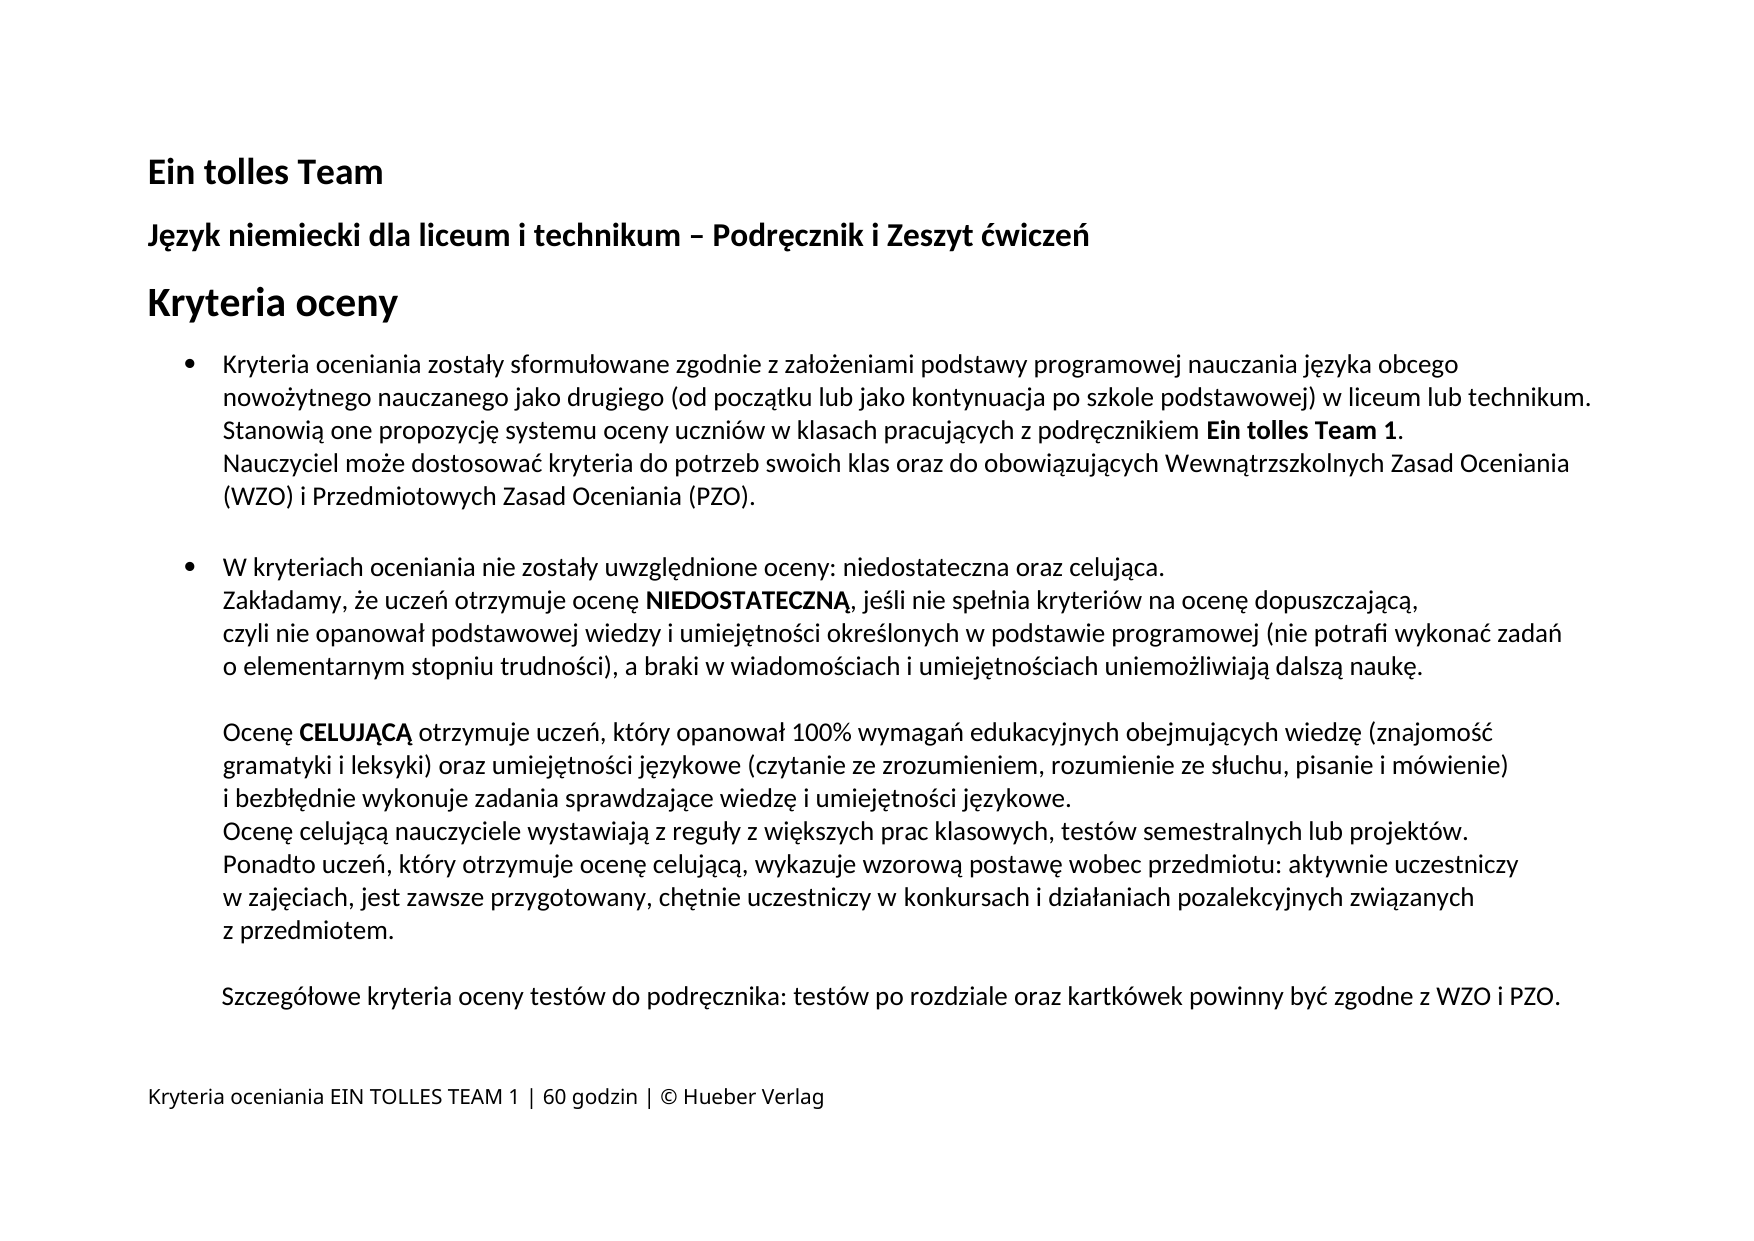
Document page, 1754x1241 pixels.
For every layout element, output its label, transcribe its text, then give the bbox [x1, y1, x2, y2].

title i bezbłędnie wykonuje zadania sprawdzające wiedzę i umiejętności językowe. [223, 781, 1606, 814]
title Ocenę CELUJĄCĄ otrzymuje uczeń, który opanował 100% wymagań edukacyjnych obejmujących wiedzę (znajomość gramatyki i leksyki) oraz umiejętności językowe (czytanie ze zrozumieniem, rozumienie ze słuchu, pisanie i mówienie) [223, 715, 1606, 781]
title Kryteria oceniania zostały sformułowane zgodnie z założeniami podstawy programowej nauczania języka obcego nowożytnego nauczanego jako drugiego (od początku lub jako kontynuacja po szkole podstawowej) w liceum lub technikum. [185, 347, 1606, 413]
title z przedmiotem. [223, 913, 1606, 946]
text Kryteria oceny [148, 276, 1606, 327]
title Ocenę celującą nauczyciele wystawiają z reguły z większych prac klasowych, testów semestralnych lub projektów. [223, 814, 1606, 847]
title Stanowią one propozycję systemu oceny uczniów w klasach pracujących z podręcznikiem Ein tolles Team 1. [223, 413, 1606, 447]
text Język niemiecki dla liceum i technikum – Podręcznik i Zeszyt ćwiczeń [148, 214, 1606, 255]
title (WZO) i Przedmiotowych Zasad Oceniania (PZO). [223, 479, 1606, 513]
title Szczegółowe kryteria oceny testów do podręcznika: testów po rozdziale oraz kartkówek powinny być zgodne z WZO i PZO. [148, 979, 1606, 1012]
text Ein tolles Team [148, 148, 1606, 193]
title Ponadto uczeń, który otrzymuje ocenę celującą, wykazuje wzorową postawę wobec przedmiotu: aktywnie uczestniczy [223, 847, 1606, 880]
title W kryteriach oceniania nie zostały uwzględnione oceny: niedostateczna oraz celująca. Zakładamy, że uczeń otrzymuje ocenę NIEDOSTATECZNĄ, jeśli nie spełnia kryteriów na ocenę dopuszczającą, czyli nie opanował podstawowej wiedzy i umiejętności określonych w podstawie programowej (nie potrafi wykonać zadań o elementarnym stopniu trudności), a braki w wiadomościach i umiejętnościach uniemożliwiają dalszą naukę. [185, 550, 1606, 682]
title Nauczyciel może dostosować kryteria do potrzeb swoich klas oraz do obowiązujących Wewnątrzszkolnych Zasad Oceniania [223, 447, 1606, 479]
title w zajęciach, jest zawsze przygotowany, chętnie uczestniczy w konkursach i działaniach pozalekcyjnych związanych [223, 880, 1606, 913]
